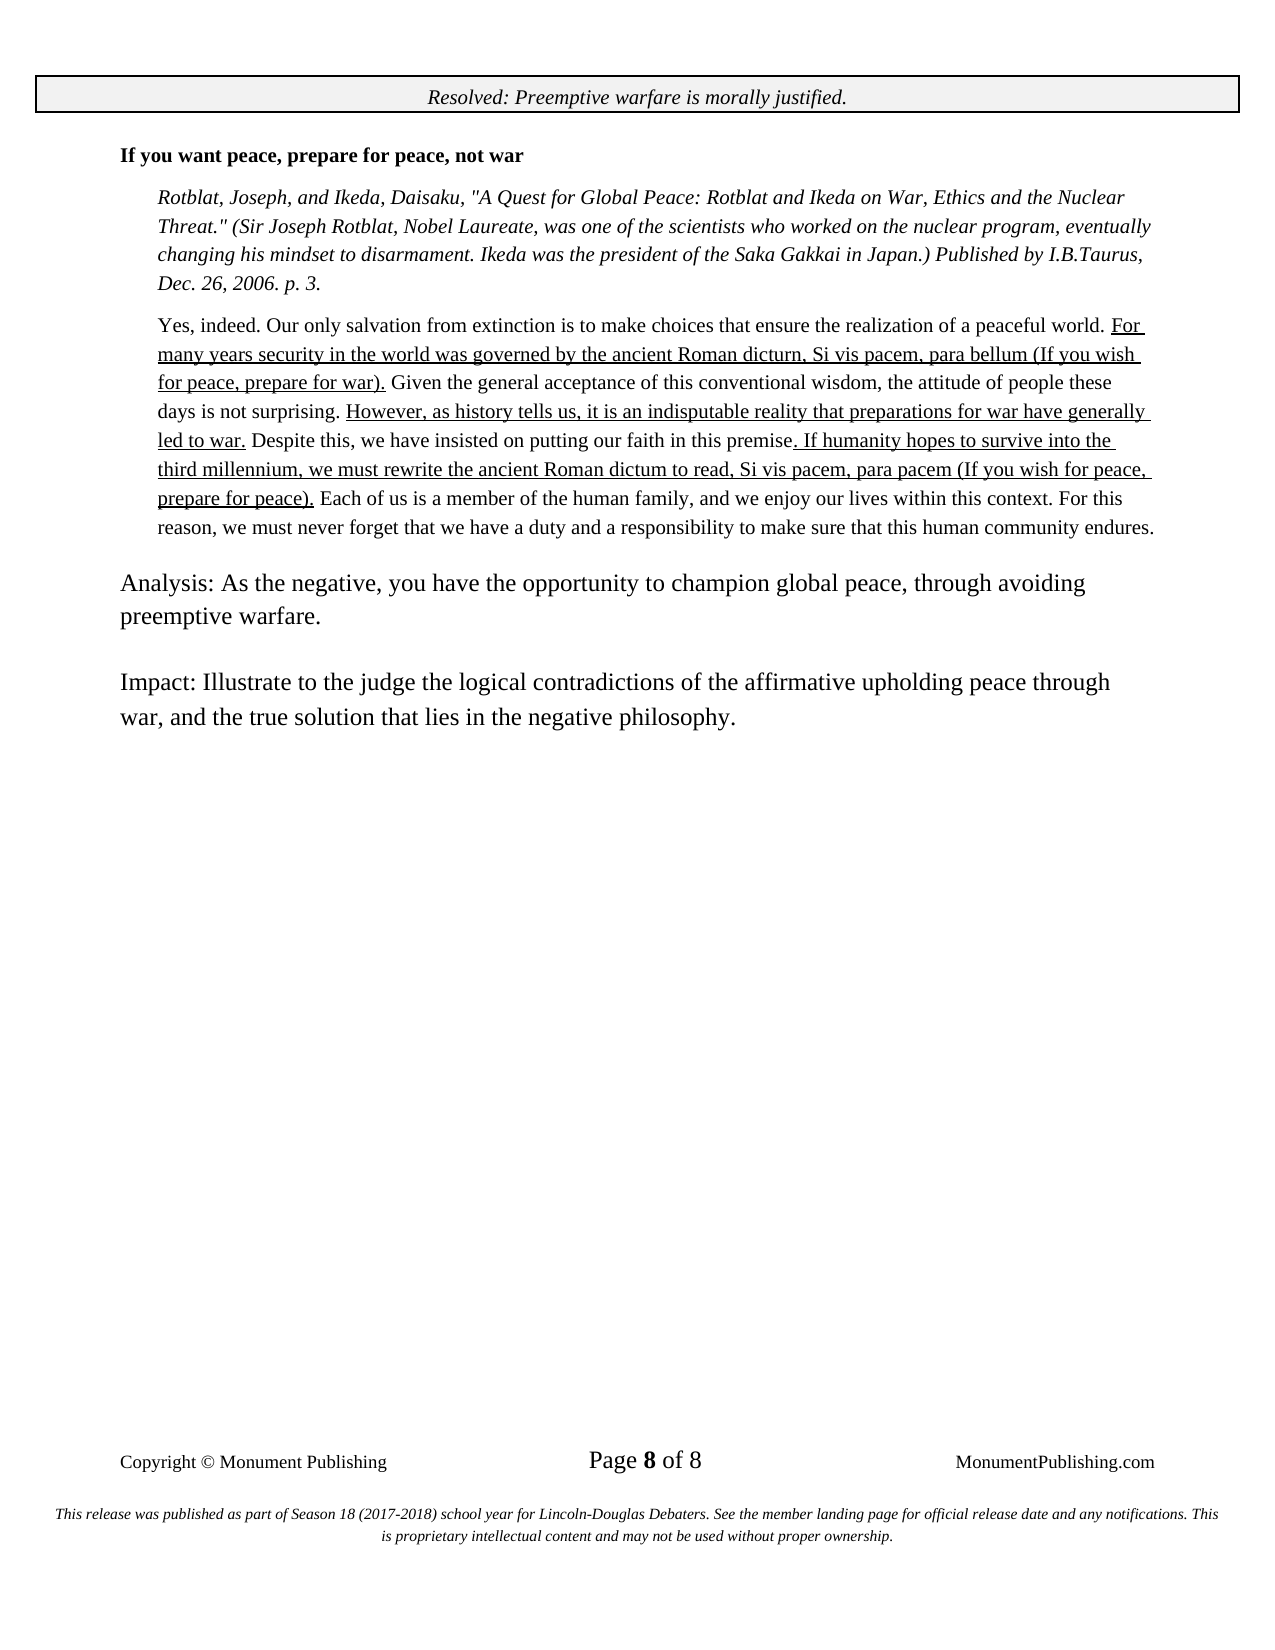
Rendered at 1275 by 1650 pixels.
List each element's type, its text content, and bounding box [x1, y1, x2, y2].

text Rotblat, Joseph, and Ikeda, Daisaku, "A Quest for Global Peace: Rotblat and Ikeda on War, Ethics and the Nuclear Threat." (Sir Joseph Rotblat, Nobel Laureate, was one of the scientists who worked on the nuclear program, eventually changing his mindset to disarmament. Ikeda was the president of the Saka Gakkai in Japan.) Published by I.B.Taurus, Dec. 26, 2006. p. 3. [157, 185, 1155, 295]
text Analysis: As the negative, you have the opportunity to champion global peace, through avoiding preemptive warfare. [120, 568, 1155, 630]
text If you want peace, prepare for peace, not war [120, 143, 1155, 167]
text Impact: Illustrate to the judge the logical contradictions of the affirmative upholding peace through war, and the true solution that lies in the negative philosophy. [120, 667, 1155, 731]
text Yes, indeed. Our only salvation from extinction is to make choices that ensure the realization of a peaceful world. For many years security in the world was governed by the ancient Roman dicturn, Si vis pacem, para bellum (If you wish for peace, prepare for war). Given the general acceptance of this conventional wisdom, the attitude of people these days is not surprising. However, as history tells us, it is an indisputable reality that preparations for war have generally led to war. Despite this, we have insisted on putting our faith in this premise. If humanity hopes to survive into the third millennium, we must rewrite the ancient Roman dictum to read, Si vis pacem, para pacem (If you wish for peace, prepare for peace). Each of us is a member of the human family, and we enjoy our lives within this context. For this reason, we must never forget that we have a duty and a responsibility to make sure that this human community endures. [157, 313, 1155, 539]
